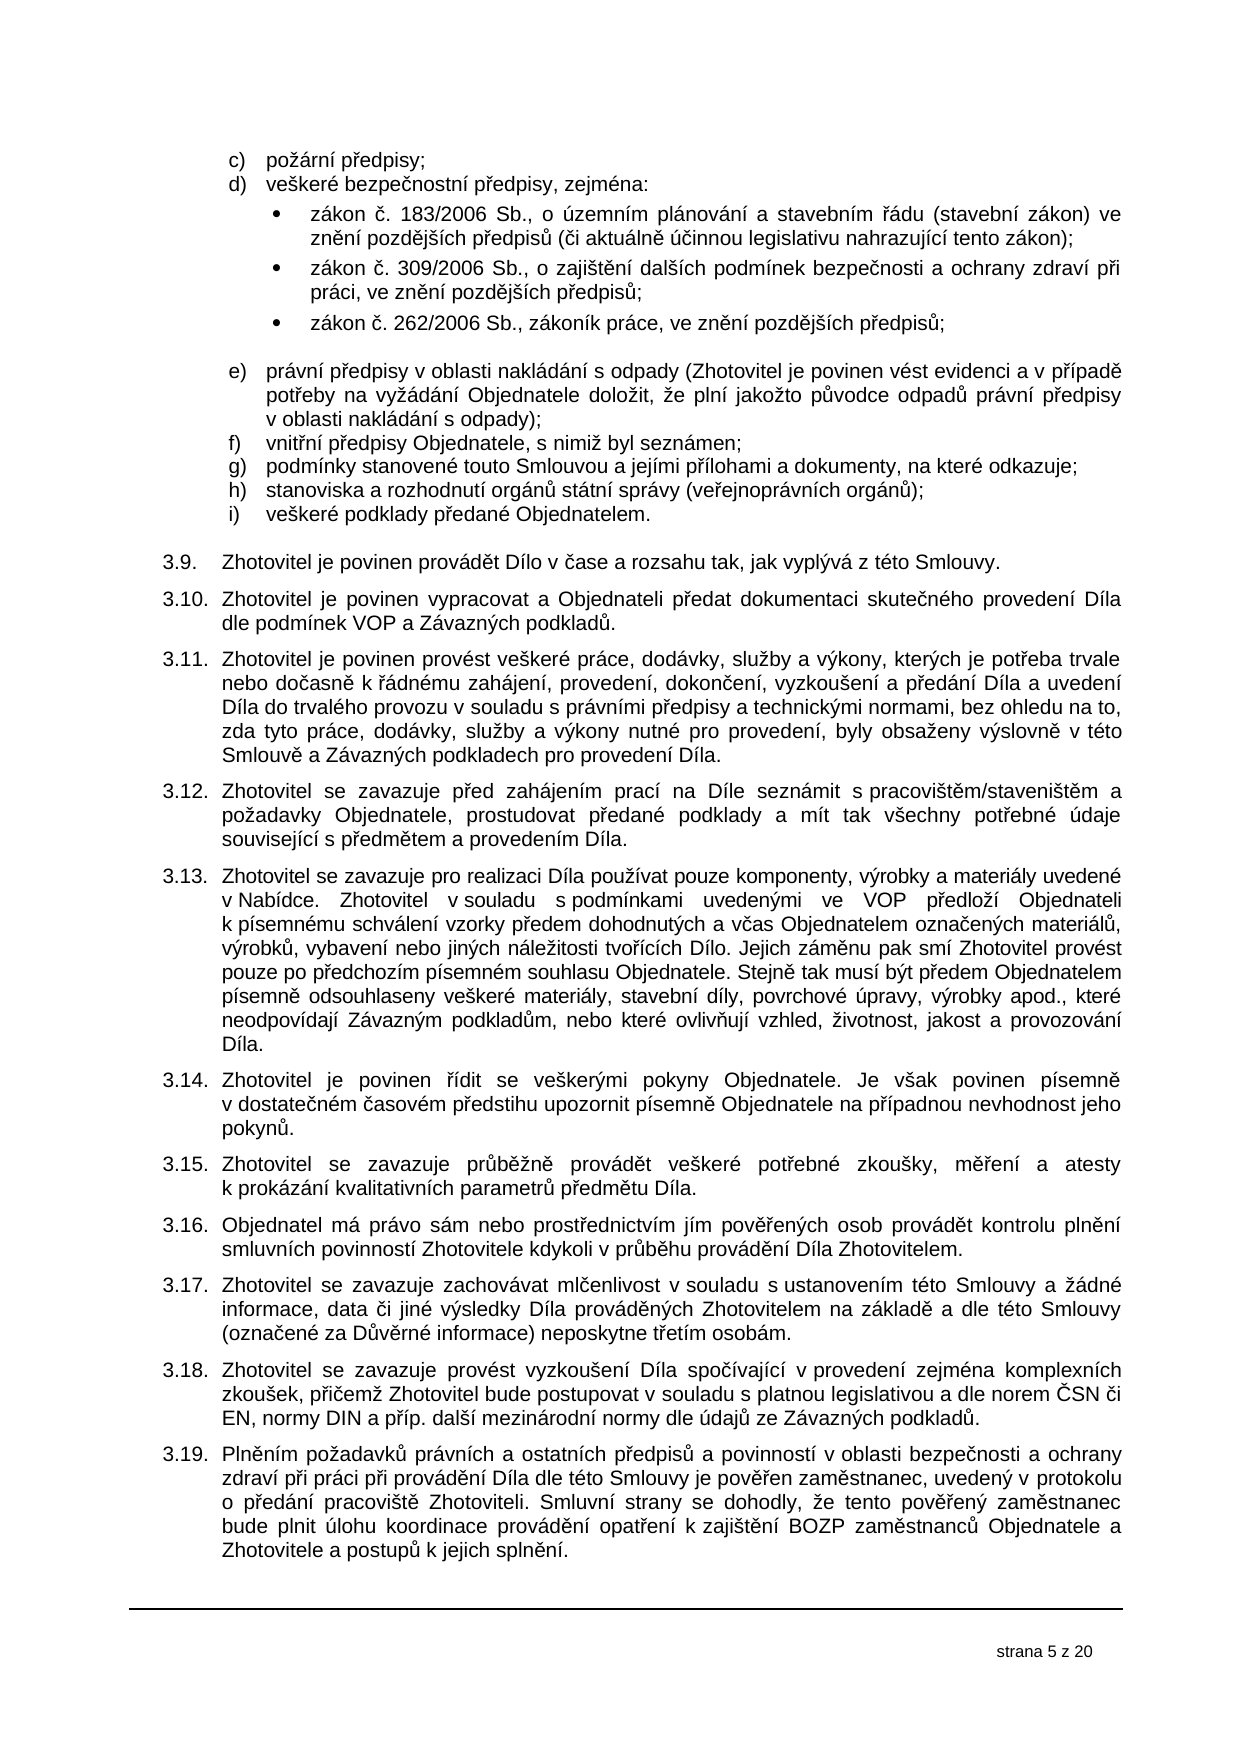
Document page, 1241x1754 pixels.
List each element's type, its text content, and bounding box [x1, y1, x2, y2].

text Zhotovitel je povinen řídit se veškerými pokyny Objednatele. Je však povinen písemně v dostatečném časovém předstihu upozornit písemně Objednatele na případnou nevhodnost jeho pokynů. [162, 1068, 1122, 1140]
text Zhotovitel se zavazuje průběžně provádět veškeré potřebné zkoušky, měření a atesty k prokázání kvalitativních parametrů předmětu Díla. [162, 1152, 1122, 1200]
list veškeré bezpečnostní předpisy, zejména: [228, 172, 1122, 196]
list veškeré podklady předané Objednatelem. [228, 502, 1122, 526]
text Objednatel má právo sám nebo prostřednictvím jím pověřených osob provádět kontrolu plnění smluvních povinností Zhotovitele kdykoli v průběhu provádění Díla Zhotovitelem. [162, 1213, 1122, 1261]
list právní předpisy v oblasti nakládání s odpady (Zhotovitel je povinen vést evidenci a v případě potřeby na vyžádání Objednatele doložit, že plní jakožto původce odpadů právní předpisy v oblasti nakládání s odpady); [228, 358, 1122, 430]
list stanoviska a rozhodnutí orgánů státní správy (veřejnoprávních orgánů); [228, 478, 1122, 502]
text Zhotovitel je povinen provést veškeré práce, dodávky, služby a výkony, kterých je potřeba trvale nebo dočasně k řádnému zahájení, provedení, dokončení, vyzkoušení a předání Díla a uvedení Díla do trvalého provozu v souladu s právními předpisy a technickými normami, bez ohledu na to, zda tyto práce, dodávky, služby a výkony nutné pro provedení, byly obsaženy výslovně v této Smlouvě a Závazných podkladech pro provedení Díla. [162, 647, 1122, 767]
text Zhotovitel je povinen provádět Dílo v čase a rozsahu tak, jak vyplývá z této Smlouvy. [162, 550, 1122, 574]
text Zhotovitel se zavazuje provést vyzkoušení Díla spočívající v provedení zejména komplexních zkoušek, přičemž Zhotovitel bude postupovat v souladu s platnou legislativou a dle norem ČSN či EN, normy DIN a příp. další mezinárodní normy dle údajů ze Závazných podkladů. [162, 1357, 1122, 1429]
list požární předpisy; [228, 148, 1122, 172]
text Zhotovitel se zavazuje před zahájením prací na Díle seznámit s pracovištěm/staveništěm a požadavky Objednatele, prostudovat předané podklady a mít tak všechny potřebné údaje související s předmětem a provedením Díla. [162, 779, 1122, 851]
list zákon č. 183/2006 Sb., o územním plánování a stavebním řádu (stavební zákon) ve znění pozdějších předpisů (či aktuálně účinnou legislativu nahrazující tento zákon); [273, 202, 1122, 250]
list zákon č. 262/2006 Sb., zákoník práce, ve znění pozdějších předpisů; [273, 310, 1122, 334]
list zákon č. 309/2006 Sb., o zajištění dalších podmínek bezpečnosti a ochrany zdraví při práci, ve znění pozdějších předpisů; [273, 256, 1122, 304]
text Plněním požadavků právních a ostatních předpisů a povinností v oblasti bezpečnosti a ochrany zdraví při práci při provádění Díla dle této Smlouvy je pověřen zaměstnanec, uvedený v protokolu o předání pracoviště Zhotoviteli. Smluvní strany se dohodly, že tento pověřený zaměstnanec bude plnit úlohu koordinace provádění opatření k zajištění BOZP zaměstnanců Objednatele a Zhotovitele a postupů k jejich splnění. [162, 1442, 1122, 1562]
list podmínky stanovené touto Smlouvou a jejími přílohami a dokumenty, na které odkazuje; [228, 454, 1122, 478]
text Zhotovitel se zavazuje zachovávat mlčenlivost v souladu s ustanovením této Smlouvy a žádné informace, data či jiné výsledky Díla prováděných Zhotovitelem na základě a dle této Smlouvy (označené za Důvěrné informace) neposkytne třetím osobám. [162, 1273, 1122, 1345]
text Zhotovitel se zavazuje pro realizaci Díla používat pouze komponenty, výrobky a materiály uvedené v Nabídce. Zhotovitel v souladu s podmínkami uvedenými ve VOP předloží Objednateli k písemnému schválení vzorky předem dohodnutých a včas Objednatelem označených materiálů, výrobků, vybavení nebo jiných náležitosti tvořících Dílo. Jejich záměnu pak smí Zhotovitel provést pouze po předchozím písemném souhlasu Objednatele. Stejně tak musí být předem Objednatelem písemně odsouhlaseny veškeré materiály, stavební díly, povrchové úpravy, výrobky apod., které neodpovídají Závazným podkladům, nebo které ovlivňují vzhled, životnost, jakost a provozování Díla. [162, 864, 1122, 1055]
list vnitřní předpisy Objednatele, s nimiž byl seznámen; [228, 430, 1122, 454]
text Zhotovitel je povinen vypracovat a Objednateli předat dokumentaci skutečného provedení Díla dle podmínek VOP a Závazných podkladů. [162, 587, 1122, 634]
